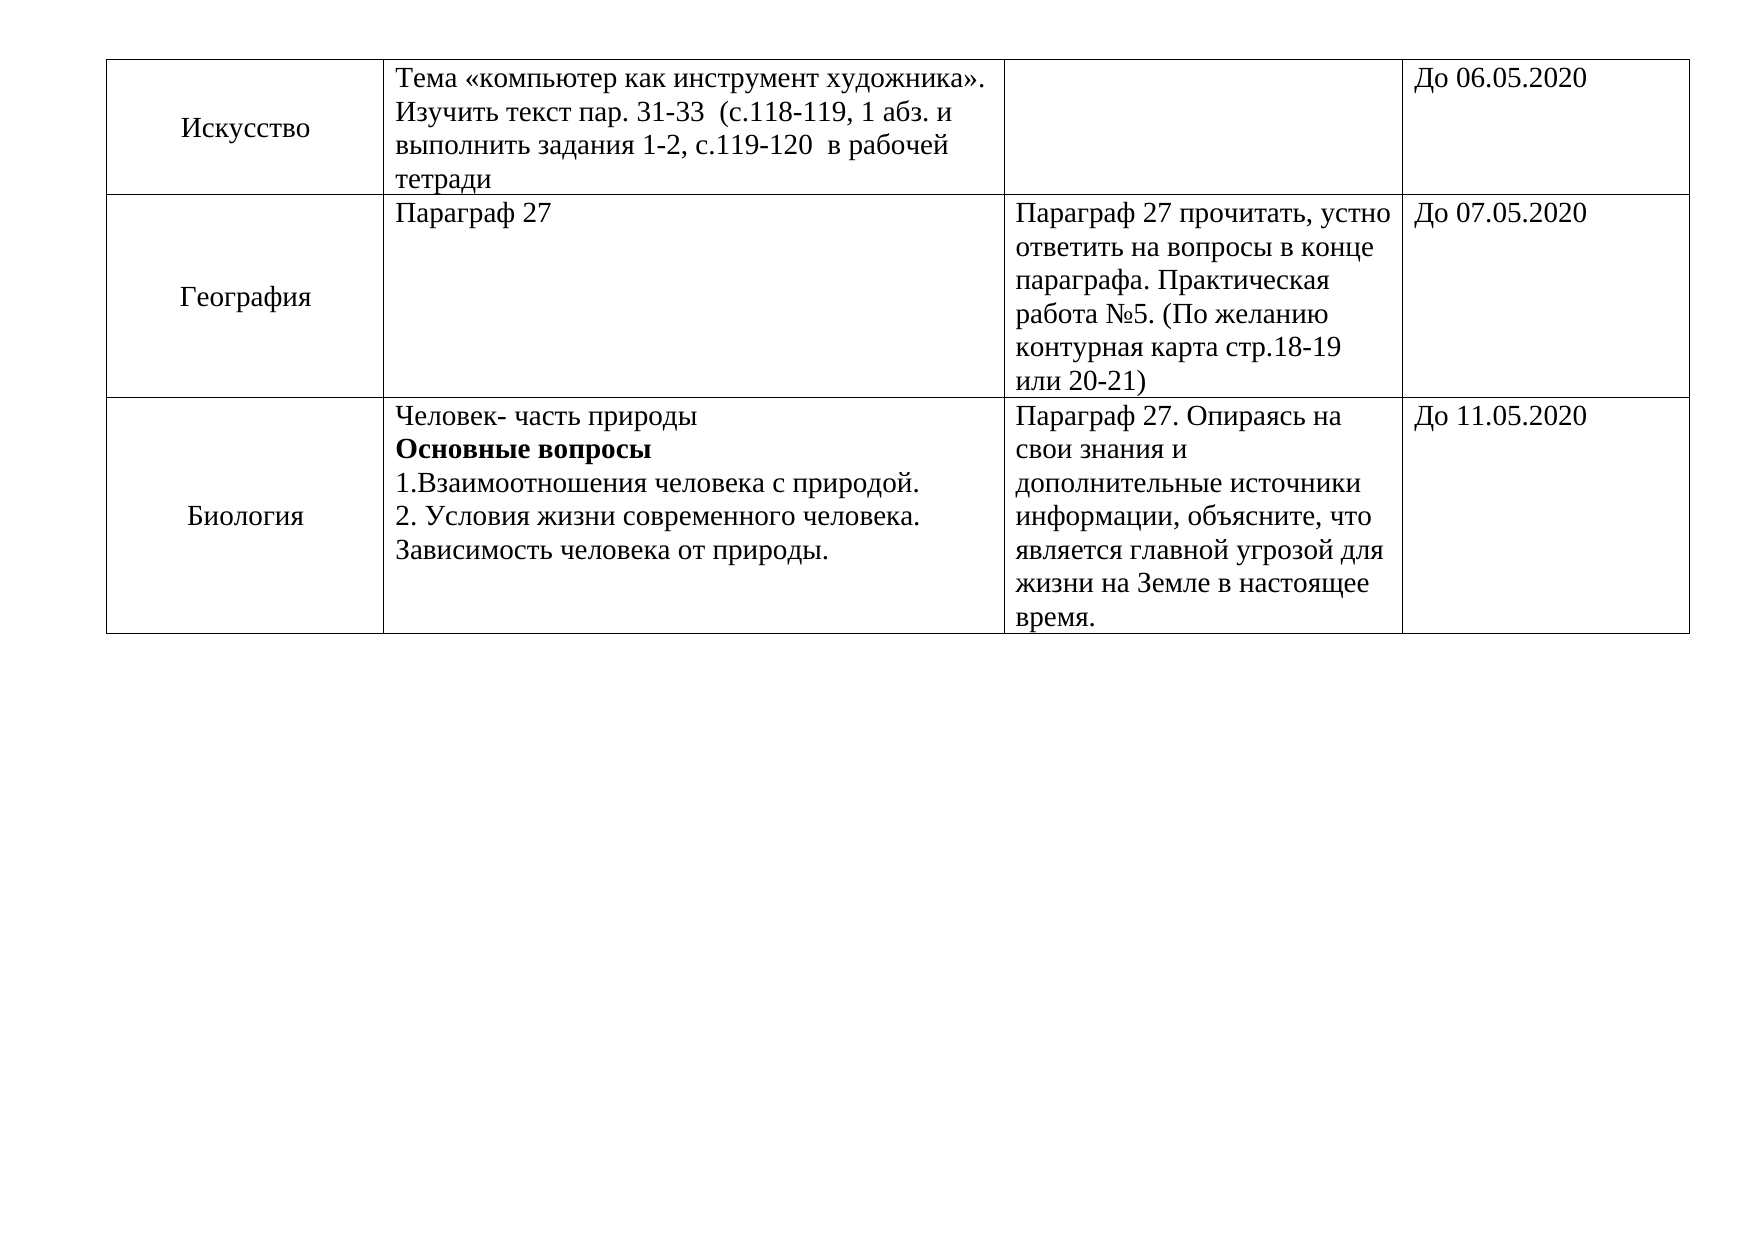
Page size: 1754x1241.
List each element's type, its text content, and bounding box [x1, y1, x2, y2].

table_cell До 06.05.2020 [1403, 60, 1689, 194]
table_cell Параграф 27 [384, 195, 1004, 397]
table_cell Биология [107, 398, 383, 632]
table_cell Человек- часть природы Основные вопросы 1.Взаимоотношения человека с природой. 2. Условия жизни современного человека. Зависимость человека от природы. [384, 398, 1004, 632]
table_cell Тема «компьютер как инструмент художника». Изучить текст пар. 31-33 (с.118-119, 1 абз. и выполнить задания 1-2, с.119-120 в рабочей тетради [384, 60, 1004, 194]
table_cell География [107, 195, 383, 397]
table_cell Параграф 27. Опираясь на свои знания и дополнительные источники информации, объясните, что является главной угрозой для жизни на Земле в настоящее время. [1005, 398, 1402, 632]
table_cell До 11.05.2020 [1403, 398, 1689, 632]
table_cell Параграф 27 прочитать, устно ответить на вопросы в конце параграфа. Практическая работа №5. (По желанию контурная карта стр.18-19 или 20-21) [1005, 195, 1402, 397]
table_cell Искусство [107, 60, 383, 194]
table_cell До 07.05.2020 [1403, 195, 1689, 397]
table_cell [1005, 60, 1402, 194]
